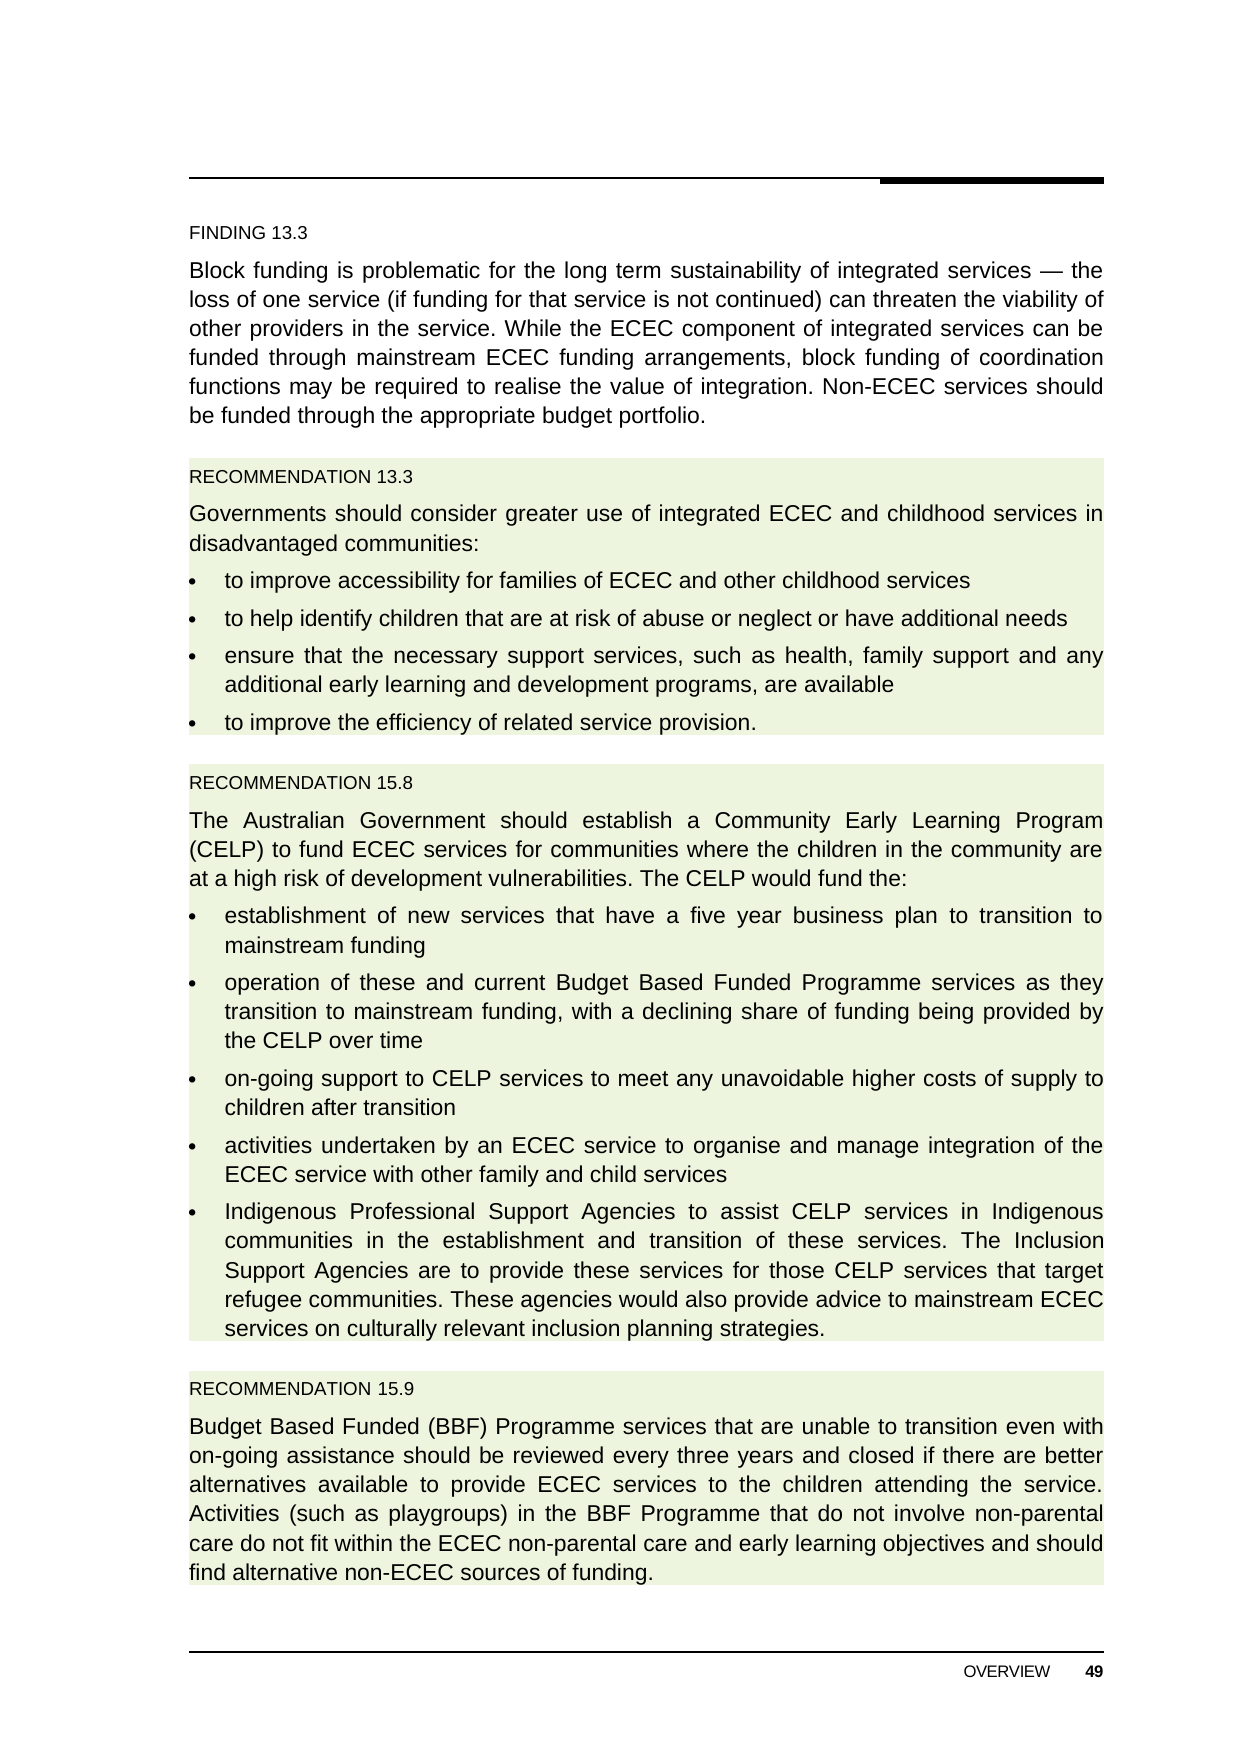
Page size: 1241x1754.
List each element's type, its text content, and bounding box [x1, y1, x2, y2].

text The Australian Government should establish a Community Early Learning Program (CELP) to fund ECEC services for communities where the children in the community are at a high risk of development vulnerabilities. The CELP would fund the: [189, 804, 1104, 891]
text ensure that the necessary support services, such as health, family support and any additional early learning and development programs, are available [189, 639, 1104, 698]
text Governments should consider greater use of integrated ECEC and childhood services in disadvantaged communities: [189, 498, 1104, 556]
text recommendation 15.9 [189, 1371, 1104, 1400]
text establishment of new services that have a five year business plan to transition to mainstream funding [189, 900, 1104, 958]
text operation of these and current Budget Based Funded Programme services as they transition to mainstream funding, with a declining share of funding being provided by the CELP over time [189, 966, 1104, 1054]
text Block funding is problematic for the long term sustainability of integrated services — the loss of one service (if funding for that service is not continued) can threaten the viability of other providers in the service. While the ECEC component of integrated services can be funded through mainstream ECEC funding arrangements, block funding of coordination functions may be required to realise the value of integration. Non-ECEC services should be funded through the appropriate budget portfolio. [189, 254, 1104, 429]
text recommendation 15.8 [189, 764, 1104, 793]
text to help identify children that are at risk of abuse or neglect or have additional needs [189, 602, 1104, 631]
text to improve the efficiency of related service provision. [189, 706, 1104, 735]
text activities undertaken by an ECEC service to organise and manage integration of the ECEC service with other family and child services [189, 1129, 1104, 1187]
text Indigenous Professional Support Agencies to assist CELP services in Indigenous communities in the establishment and transition of these services. The Inclusion Support Agencies are to provide these services for those CELP services that target refugee communities. These agencies would also provide advice to mainstream ECEC services on culturally relevant inclusion planning strategies. [189, 1196, 1104, 1341]
title Recommendation 13.3 [189, 458, 1104, 487]
text to improve accessibility for families of ECEC and other childhood services [189, 564, 1104, 593]
text Budget Based Funded (BBF) Programme services that are unable to transition even with on-going assistance should be reviewed every three years and closed if there are better alternatives available to provide ECEC services to the children attending the service. Activities (such as playgroups) in the BBF Programme that do not involve non-parental care do not fit within the ECEC non-parental care and early learning objectives and should find alternative non-ECEC sources of funding. [189, 1410, 1104, 1585]
title Finding 13.3 [189, 214, 1104, 243]
text on-going support to CELP services to meet any unavoidable higher costs of supply to children after transition [189, 1062, 1104, 1121]
